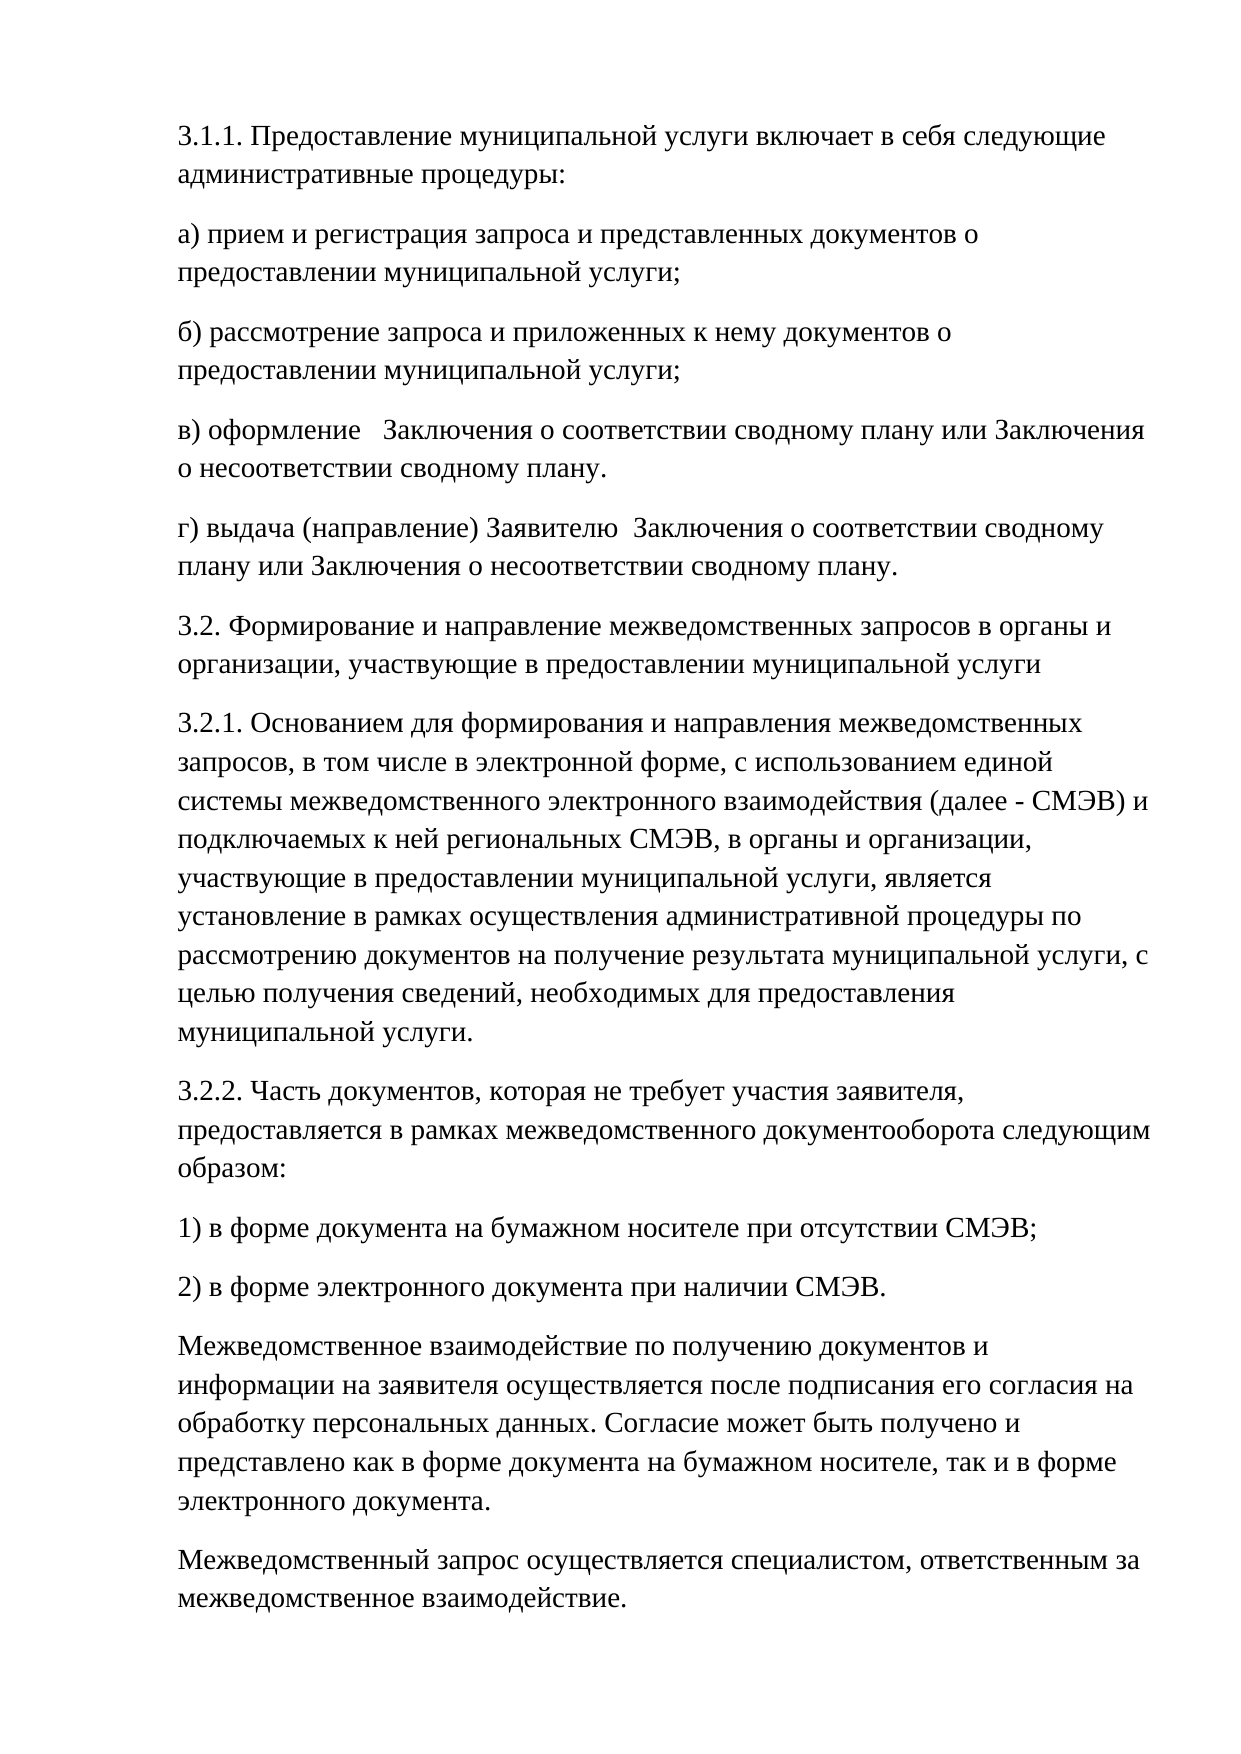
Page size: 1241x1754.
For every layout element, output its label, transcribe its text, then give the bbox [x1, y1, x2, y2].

text 3.2.2. Часть документов, которая не требует участия заявителя, предоставляется в рамках межведомственного документооборота следующим образом: [177, 1073, 1152, 1184]
text г) выдача (направление) Заявителю Заключения о соответствии сводному плану или Заключения о несоответствии сводному плану. [177, 510, 1152, 582]
text 2) в форме электронного документа при наличии СМЭВ. [177, 1269, 1152, 1303]
text 3.2.1. Основанием для формирования и направления межведомственных запросов, в том числе в электронной форме, с использованием единой системы межведомственного электронного взаимодействия (далее - СМЭВ) и подключаемых к ней региональных СМЭВ, в органы и организации, участвующие в предоставлении муниципальной услуги, является установление в рамках осуществления административной процедуры по рассмотрению документов на получение результата муниципальной услуги, с целью получения сведений, необходимых для предоставления муниципальной услуги. [177, 706, 1152, 1047]
text 1) в форме документа на бумажном носителе при отсутствии СМЭВ; [177, 1210, 1152, 1243]
text 3.2. Формирование и направление межведомственных запросов в органы и организации, участвующие в предоставлении муниципальной услуги [177, 608, 1152, 680]
text в) оформление Заключения о соответствии сводному плану или Заключения о несоответствии сводному плану. [177, 412, 1152, 484]
text 3.1.1. Предоставление муниципальной услуги включает в себя следующие административные процедуры: [177, 118, 1152, 190]
text Межведомственный запрос осуществляется специалистом, ответственным за межведомственное взаимодействие. [177, 1542, 1152, 1614]
text Межведомственное взаимодействие по получению документов и информации на заявителя осуществляется после подписания его согласия на обработку персональных данных. Согласие может быть получено и представлено как в форме документа на бумажном носителе, так и в форме электронного документа. [177, 1328, 1152, 1516]
text б) рассмотрение запроса и приложенных к нему документов о предоставлении муниципальной услуги; [177, 314, 1152, 386]
text а) прием и регистрация запроса и представленных документов о предоставлении муниципальной услуги; [177, 216, 1152, 288]
